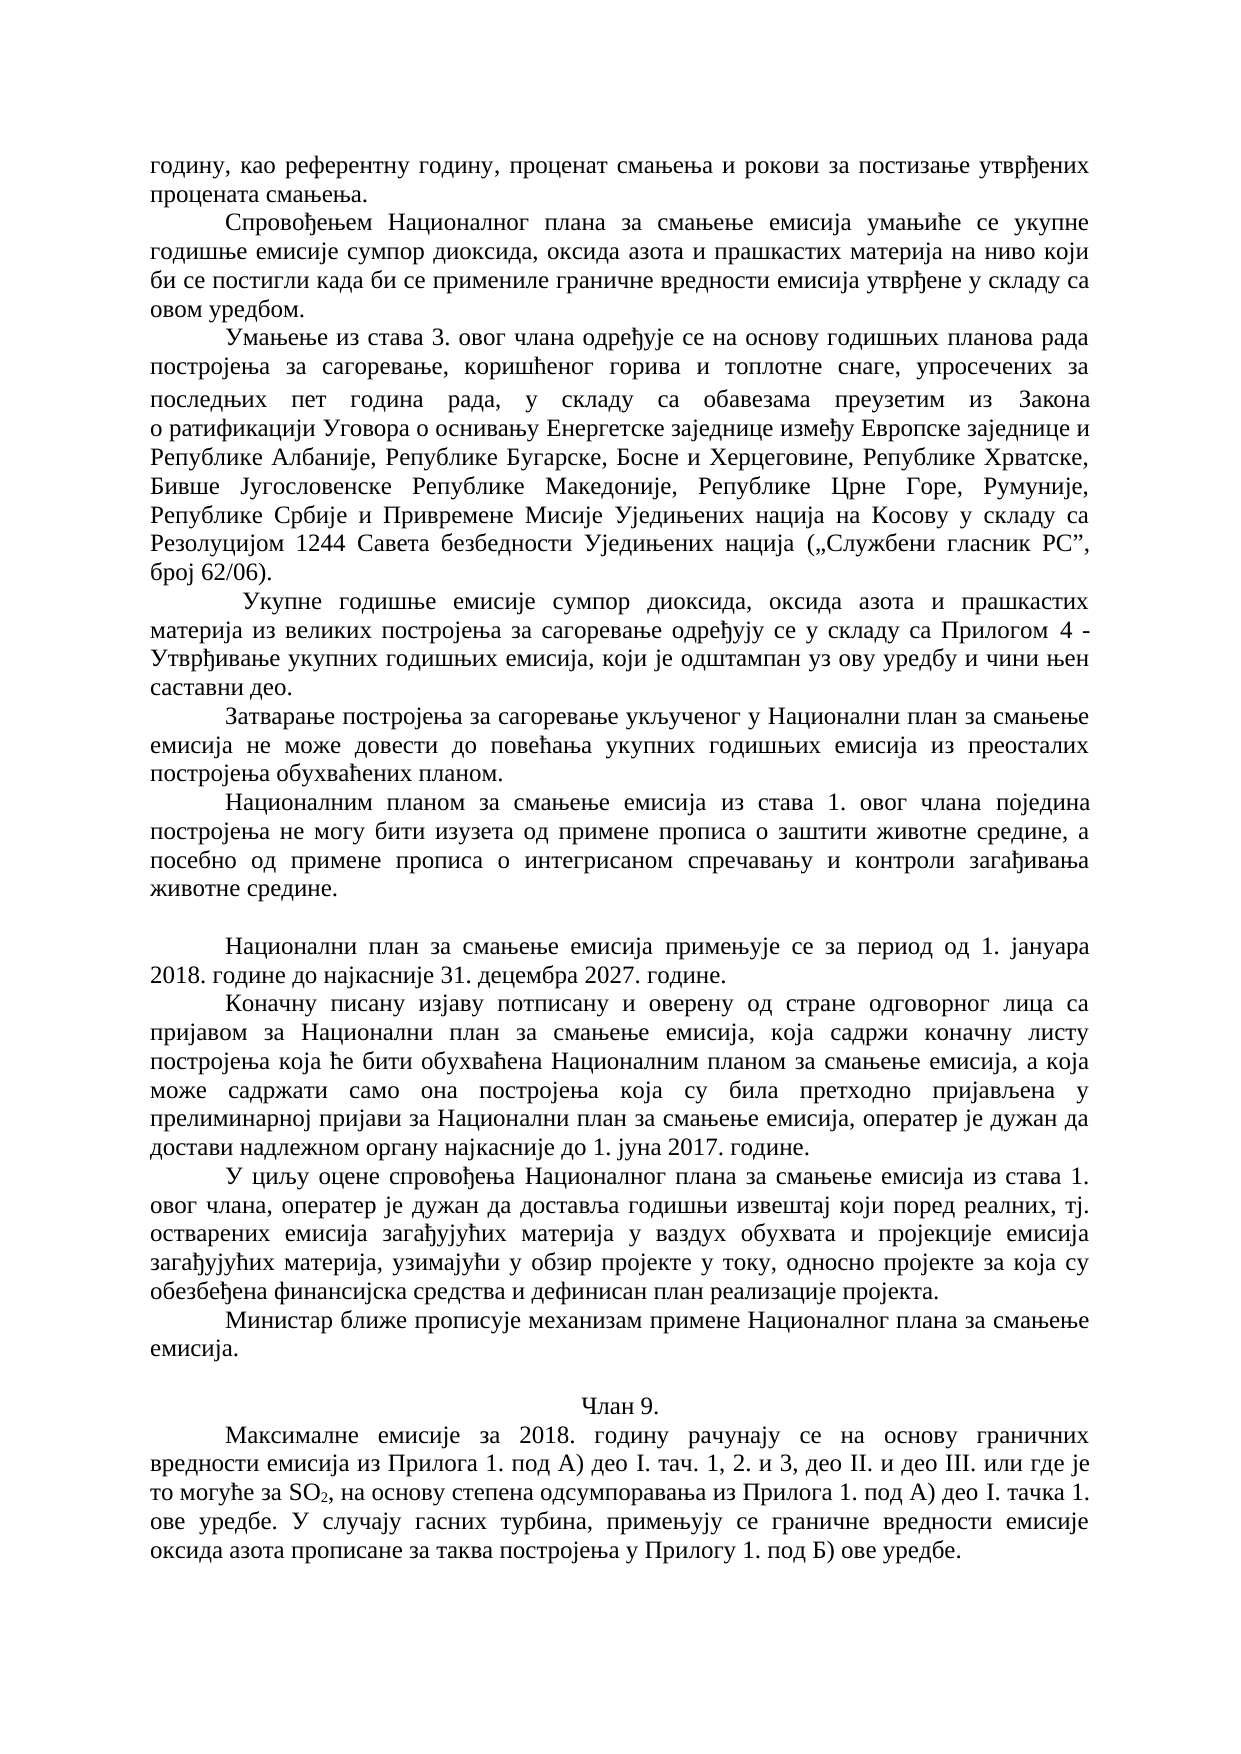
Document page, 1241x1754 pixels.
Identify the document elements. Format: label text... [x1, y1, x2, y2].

text Спровођењем Националног плана за смањење емисија умањиће се укупне годишње емисије сумпор диоксида, оксида азота и прашкастих материја на ниво који би се постигли када би се примениле граничне вредности емисија утврђене у складу са овом уредбом. [150, 207, 1090, 322]
text Умањење из става 3. овог члана одређује се на основу годишњих планова рада постројења за сагоревање, коришћеног горива и топлотне снаге, упросечених за последњих пет година рада, у складу са обавезама преузетим из Закона о ратификацији Уговора о оснивању Енергетске заједнице између Европске заједнице и Републике Албаније, Републике Бугарске, Босне и Херцеговине, Републике Хрватске, Бивше Југословенске Републике Македоније, Републике Црне Горе, Румуније, Републике Србије и Привремене Мисије Уједињених нација на Косову у складу са Резолуцијом 1244 Савета безбедности Уједињених нација („Службени гласник РС”, број 62/06). [150, 322, 1090, 586]
text Националним планом за смањење емисија из става 1. овог члана поједина постројења не могу бити изузета од примене прописа о заштити животне средине, а посебно од примене прописа о интегрисаном спречавању и контроли загађивања животне средине. [150, 787, 1090, 902]
text Министар ближе прописује механизам примене Националног плана за смањење емисија. [150, 1305, 1090, 1362]
text Национални план за смањење емисија примењује се за период од 1. јануара 2018. године до најкасније 31. децембра 2027. године. [150, 931, 1090, 988]
text Члан 9. [150, 1391, 1090, 1420]
text Укупне годишње емисије сумпор диоксида, оксида азота и прашкастих материја из великих постројења за сагоревање одређују се у складу са Прилогом 4 - Утврђивање укупних годишњих емисија, који је одштампан уз ову уредбу и чини њен саставни део. [150, 586, 1090, 701]
text Максималне емисије за 2018. годину рачунају се на основу граничних вредности емисија из Прилога 1. под А) део I. тач. 1, 2. и 3, део II. и део III. или где је то могуће за SO2, на основу степена одсумпоравања из Прилога 1. под А) део I. тачка 1. ове уредбе. У случају гасних турбина, примењују се граничне вредности емисије оксида азота прописане за таква постројења у Прилогу 1. под Б) ове уредбе. [150, 1420, 1090, 1563]
text Коначну писану изјаву потписану и оверену од стране одговорног лица са пријавом за Национални план за смањење емисија, која садржи коначну листу постројења која ће бити обухваћена Националним планом за смањење емисија, а која може садржати само она постројења која су била претходно пријављена у прелиминарној пријави за Национални план за смањење емисија, оператер је дужан да достави надлежном органу најкасније до 1. јуна 2017. године. [150, 988, 1090, 1161]
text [150, 150, 1090, 207]
text У циљу оцене спровођења Националног плана за смањење емисија из става 1. овог члана, оператер је дужан да доставља годишњи извештај који поред реалних, тј. остварених емисија загађујућих материја у ваздух обухвата и пројекције емисија загађујућих материја, узимајући у обзир пројекте у току, односно пројекте за која су обезбеђена финансијска средства и дефинисан план реализације пројекта. [150, 1161, 1090, 1305]
text Затварање постројења за сагоревање укљученог у Национални план за смањење емисија не може довести до повећања укупних годишњих емисија из преосталих постројења обухваћених планом. [150, 701, 1090, 787]
